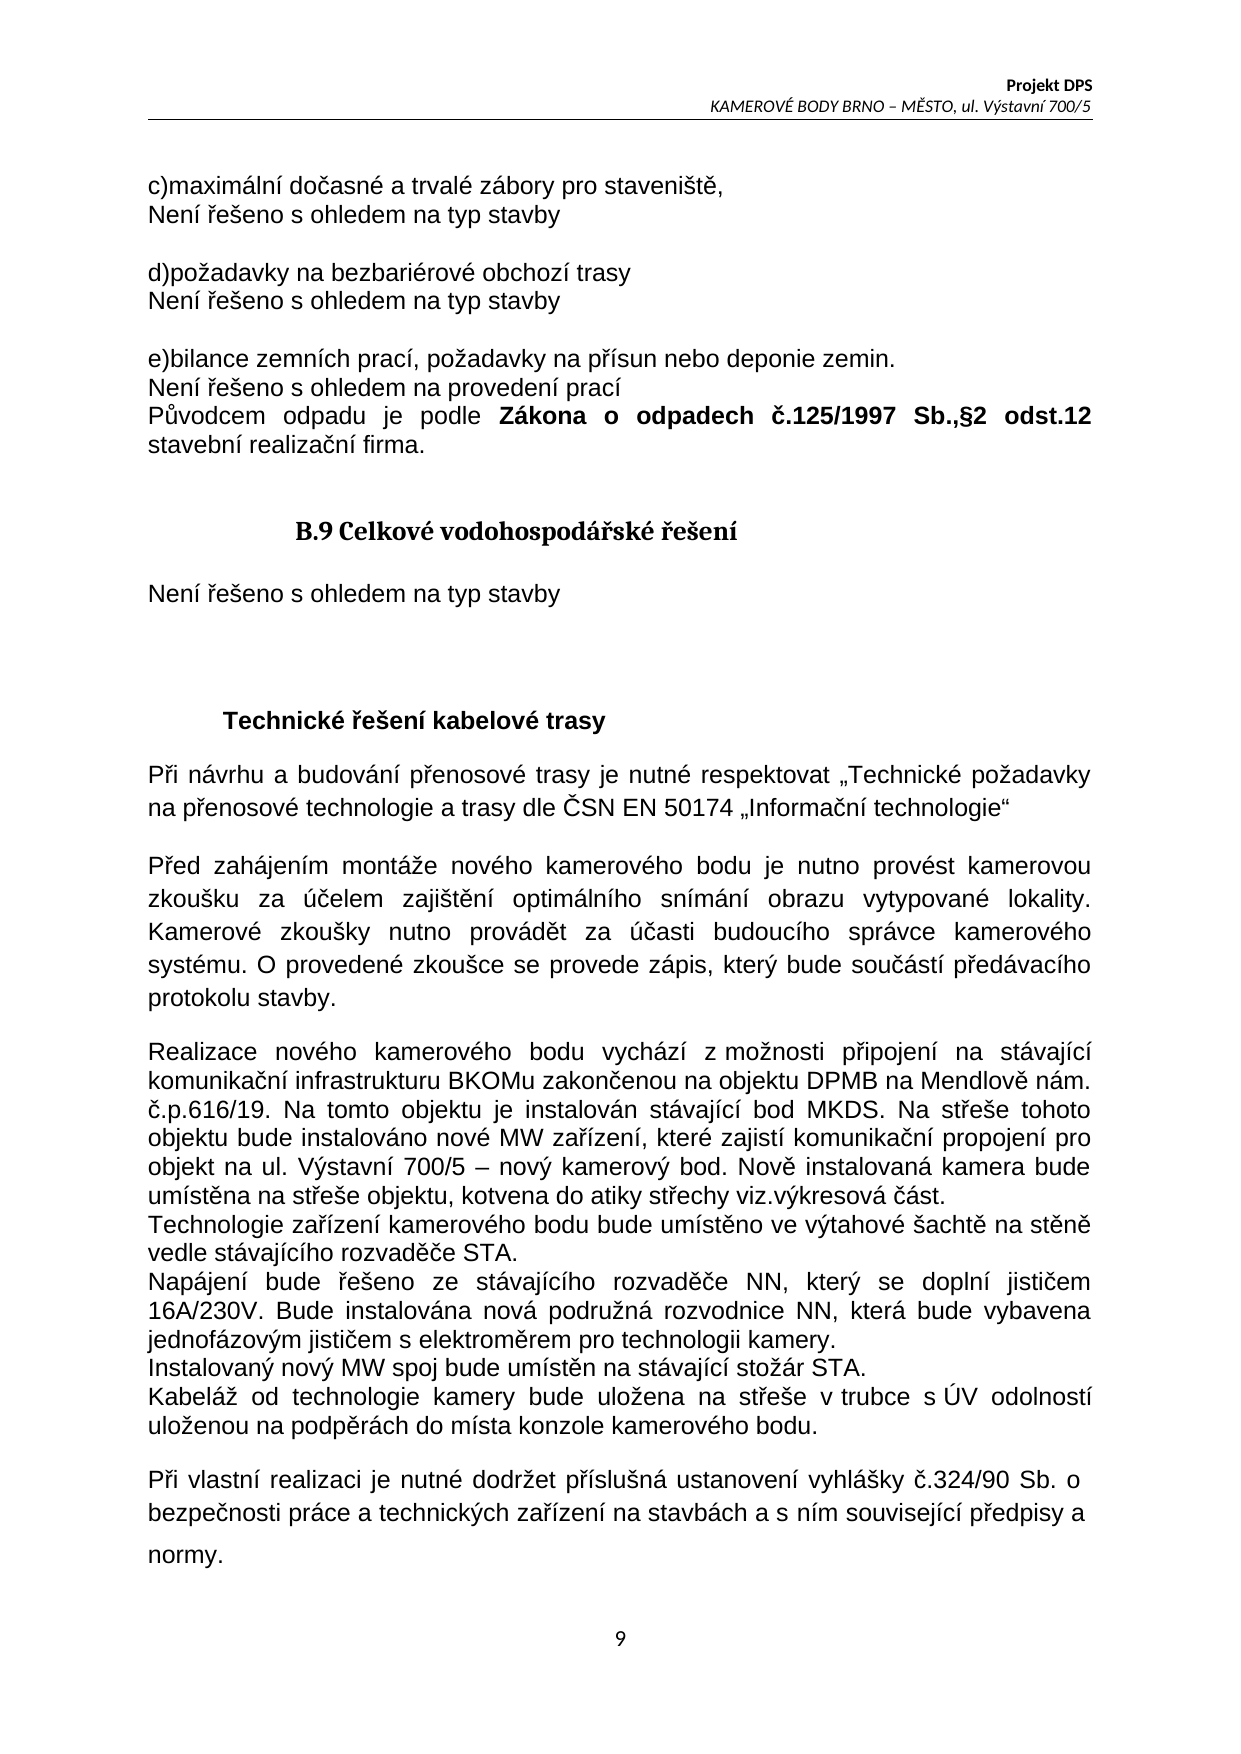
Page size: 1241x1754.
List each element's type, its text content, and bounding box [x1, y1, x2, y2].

text Technologie zařízení kamerového bodu bude umístěno ve výtahové šachtě na stěně vedle stávajícího rozvaděče STA. [148, 1210, 1093, 1267]
text Původcem odpadu je podle Zákona o odpadech č.125/1997 Sb.,§2 odst.12 stavební realizační firma. [148, 401, 1093, 459]
text Napájení bude řešeno ze stávajícího rozvaděče NN, který se doplní jističem 16A/230V. Bude instalována nová podružná rozvodnice NN, která bude vybavena jednofázovým jističem s elektroměrem pro technologii kamery. [148, 1267, 1093, 1353]
text d)požadavky na bezbariérové obchozí trasy [148, 257, 1093, 286]
text Realizace nového kamerového bodu vychází z možnosti připojení na stávající komunikační infrastrukturu BKOMu zakončenou na objektu DPMB na Mendlově nám. č.p.616/19. Na tomto objektu je instalován stávající bod MKDS. Na střeše tohoto objektu bude instalováno nové MW zařízení, které zajistí komunikační propojení pro objekt na ul. Výstavní 700/5 – nový kamerový bod. Nově instalovaná kamera bude umístěna na střeše objektu, kotvena do atiky střechy viz.výkresová část. [148, 1037, 1093, 1210]
text Před zahájením montáže nového kamerového bodu je nutno provést kamerovou zkoušku za účelem zajištění optimálního snímání obrazu vytypované lokality. Kamerové zkoušky nutno provádět za účasti budoucího správce kamerového systému. O provedené zkoušce se provede zápis, který bude součástí předávacího protokolu stavby. [148, 851, 1093, 1012]
text Není řešeno s ohledem na provedení prací [148, 372, 1093, 401]
text Při návrhu a budování přenosové trasy je nutné respektovat „Technické požadavky na přenosové technologie a trasy dle ČSN EN 50174 „Informační technologie“ [148, 760, 1093, 822]
text Není řešeno s ohledem na typ stavby [148, 578, 1093, 607]
text c)maximální dočasné a trvalé zábory pro staveniště, [148, 171, 1093, 200]
text Není řešeno s ohledem na typ stavby [148, 286, 1093, 315]
text Není řešeno s ohledem na typ stavby [148, 200, 1093, 229]
text B.9 Celkové vodohospodářské řešení [148, 516, 1093, 547]
text e)bilance zemních prací, požadavky na přísun nebo deponie zemin. [148, 344, 1093, 372]
text Kabeláž od technologie kamery bude uložena na střeše v trubce s ÚV odolností uloženou na podpěrách do místa konzole kamerového bodu. [148, 1382, 1093, 1440]
text Instalovaný nový MW spoj bude umístěn na stávající stožár STA. [148, 1353, 1093, 1382]
list Technické řešení kabelové trasy [223, 706, 1093, 735]
list Při vlastní realizaci je nutné dodržet příslušná ustanovení vyhlášky č.324/90 Sb. o bezpečnosti práce a technických zařízení na stavbách a s ním související předpisy a normy. [118, 1465, 1093, 1571]
